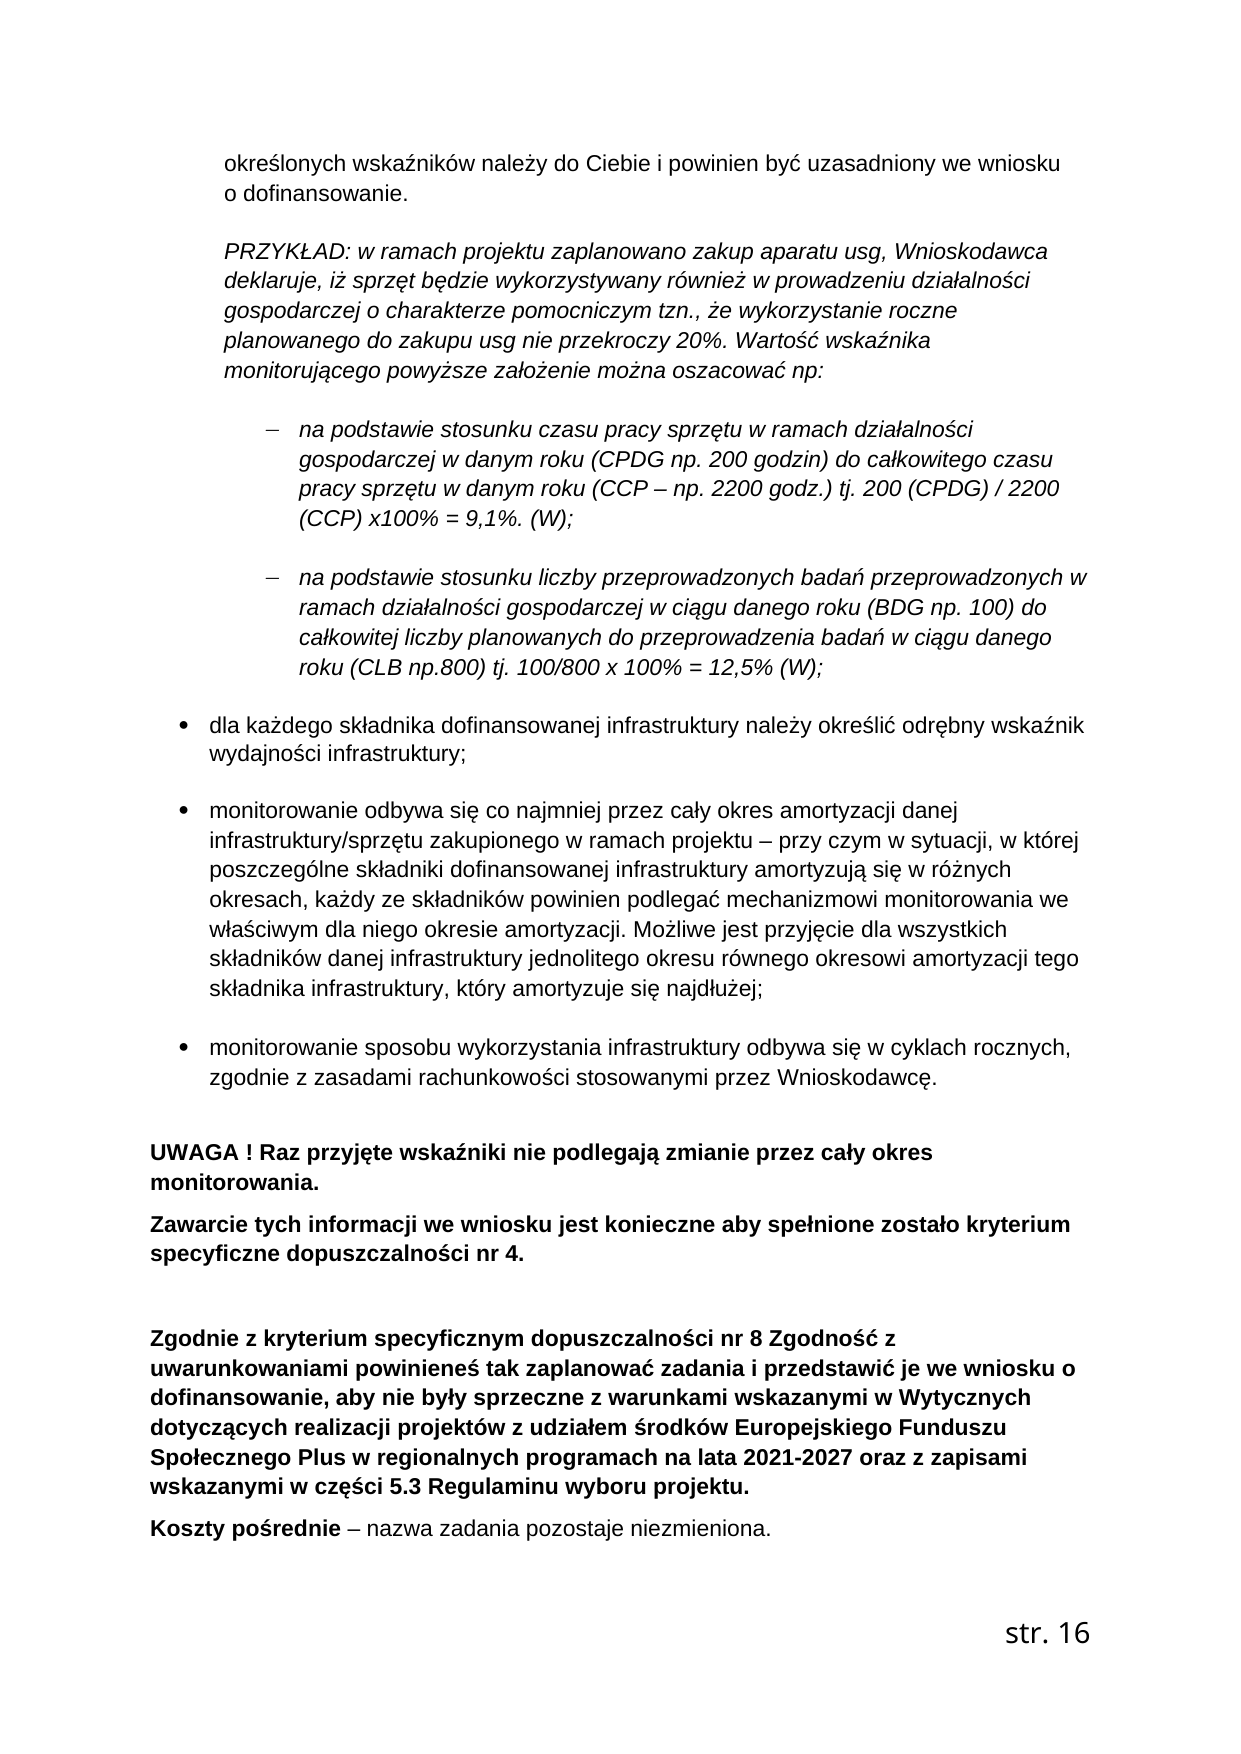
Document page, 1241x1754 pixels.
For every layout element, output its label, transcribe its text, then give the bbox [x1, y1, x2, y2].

list monitorowanie odbywa się co najmniej przez cały okres amortyzacji danej infrastruktury/sprzętu zakupionego w ramach projektu – przy czym w sytuacji, w której poszczególne składniki dofinansowanej infrastruktury amortyzują się w różnych okresach, każdy ze składników powinien podlegać mechanizmowi monitorowania we właściwym dla niego okresie amortyzacji. Możliwe jest przyjęcie dla wszystkich składników danej infrastruktury jednolitego okresu równego okresowi amortyzacji tego składnika infrastruktury, który amortyzuje się najdłużej; [179, 797, 1090, 1001]
list na podstawie stosunku liczby przeprowadzonych badań przeprowadzonych w ramach działalności gospodarczej w ciągu danego roku (BDG np. 100) do całkowitej liczby planowanych do przeprowadzenia badań w ciągu danego roku (CLB np.800) tj. 100/800 x 100% = 12,5% (W); [261, 564, 1090, 680]
list monitorowanie sposobu wykorzystania infrastruktury odbywa się w cyklach rocznych, zgodnie z zasadami rachunkowości stosowanymi przez Wnioskodawcę. [179, 1034, 1090, 1090]
list dla każdego składnika dofinansowanej infrastruktury należy określić odrębny wskaźnik wydajności infrastruktury; [179, 712, 1090, 766]
text Koszty pośrednie – nazwa zadania pozostaje niezmieniona. [150, 1515, 1090, 1542]
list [179, 150, 1090, 206]
text Zawarcie tych informacji we wniosku jest konieczne aby spełnione zostało kryterium specyficzne dopuszczalności nr 4. [150, 1211, 1090, 1267]
list na podstawie stosunku czasu pracy sprzętu w ramach działalności gospodarczej w danym roku (CPDG np. 200 godzin) do całkowitego czasu pracy sprzętu w danym roku (CCP – np. 2200 godz.) tj. 200 (CPDG) / 2200 (CCP) x100% = 9,1%. (W); [261, 416, 1090, 531]
text Zgodnie z kryterium specyficznym dopuszczalności nr 8 Zgodność z uwarunkowaniami powinieneś tak zaplanować zadania i przedstawić je we wniosku o dofinansowanie, aby nie były sprzeczne z warunkami wskazanymi w Wytycznych dotyczących realizacji projektów z udziałem środków Europejskiego Funduszu Społecznego Plus w regionalnych programach na lata 2021-2027 oraz z zapisami wskazanymi w części 5.3 Regulaminu wyboru projektu. [150, 1325, 1090, 1499]
text UWAGA ! Raz przyjęte wskaźniki nie podlegają zmianie przez cały okres monitorowania. [150, 1139, 1090, 1195]
list PRZYKŁAD: w ramach projektu zaplanowano zakup aparatu usg, Wnioskodawca deklaruje, iż sprzęt będzie wykorzystywany również w prowadzeniu działalności gospodarczej o charakterze pomocniczym tzn., że wykorzystanie roczne planowanego do zakupu usg nie przekroczy 20%. Wartość wskaźnika monitorującego powyższe założenie można oszacować np: [224, 238, 1090, 383]
